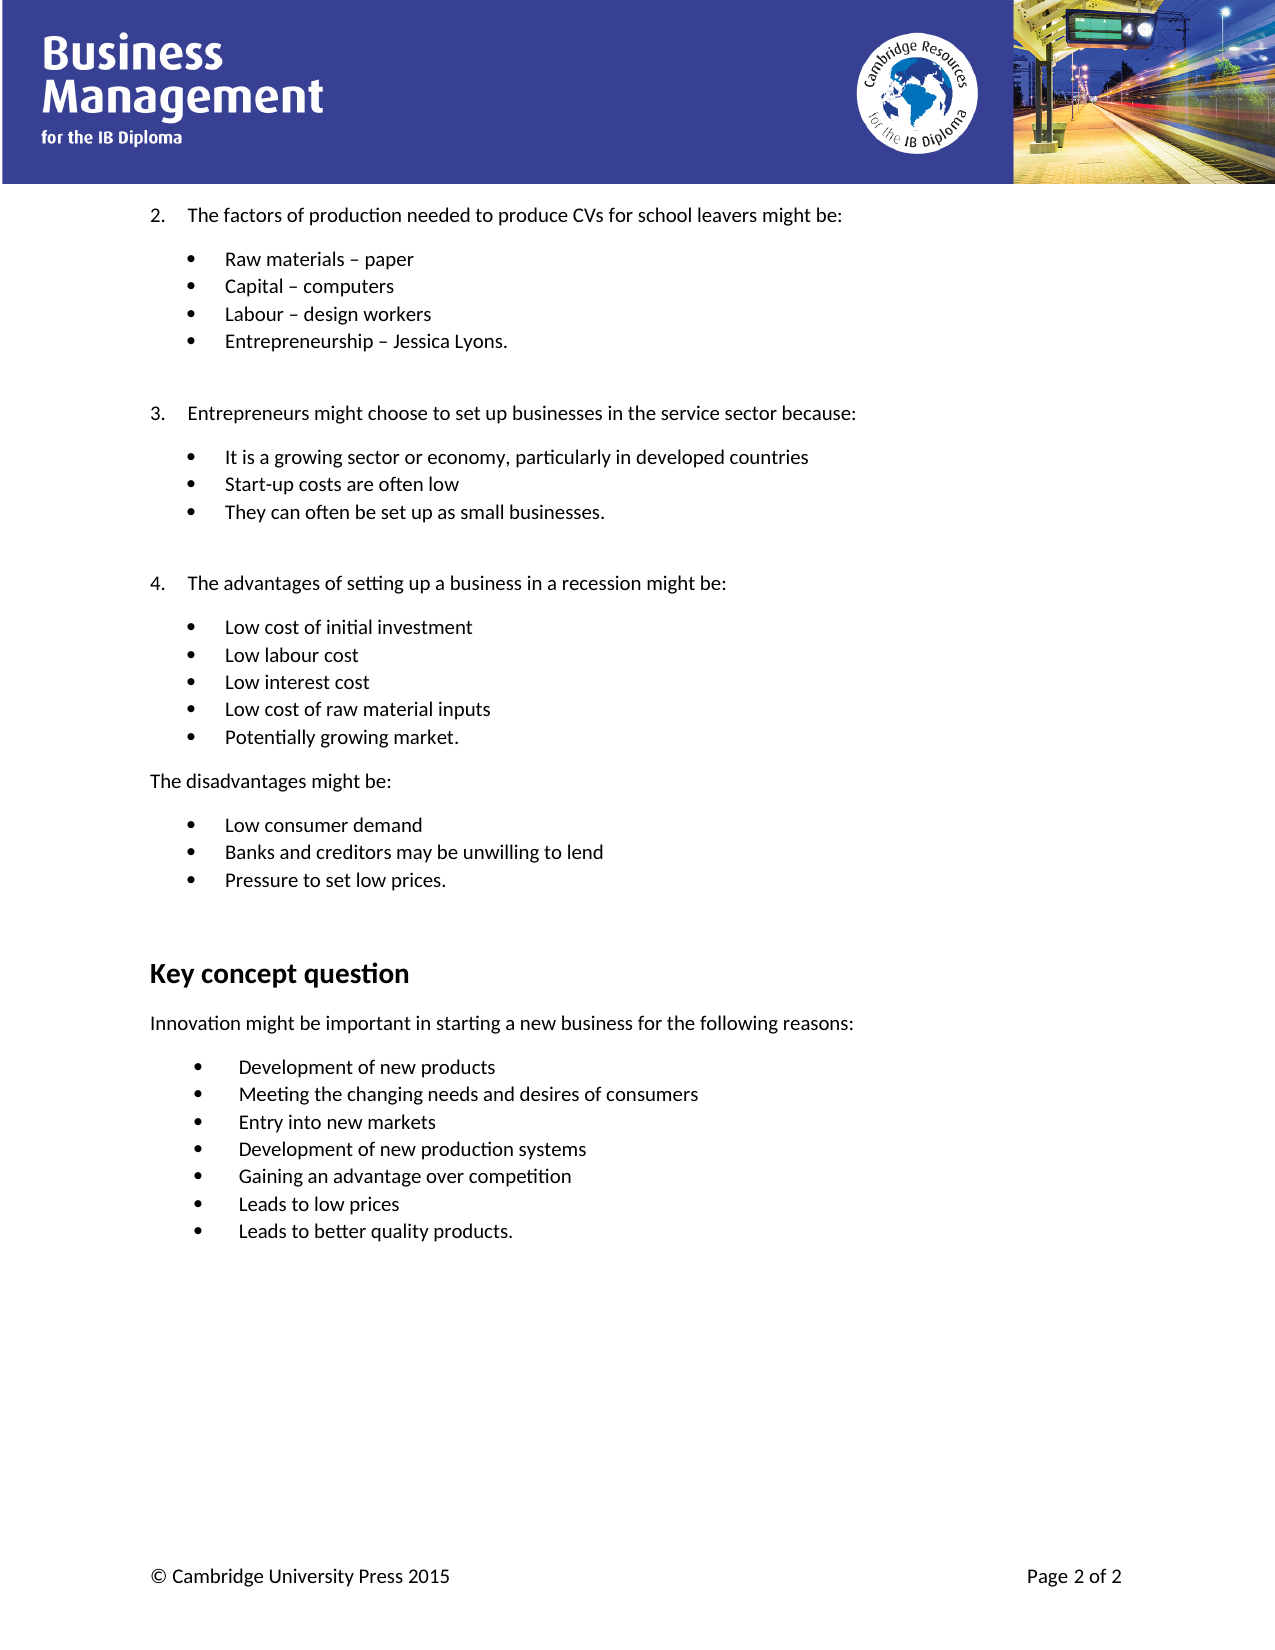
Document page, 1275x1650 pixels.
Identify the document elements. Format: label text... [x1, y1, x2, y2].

list Low cost of raw material inputs [187, 697, 1125, 722]
list Entry into new markets [194, 1109, 1125, 1134]
list It is a growing sector or economy, particularly in developed countries [187, 444, 1125, 469]
list Gaining an advantage over competition [194, 1164, 1125, 1189]
list Meeting the changing needs and desires of consumers [194, 1082, 1125, 1107]
list Labour – design workers [187, 301, 1125, 327]
list Pressure to set low prices. [187, 867, 1125, 892]
text Innovation might be important in starting a new business for the following reasons: [150, 1010, 1125, 1036]
list Potentially growing market. [187, 724, 1125, 749]
list Leads to low prices [194, 1191, 1125, 1217]
list They can often be set up as small businesses. [187, 499, 1125, 524]
list Entrepreneurship – Jessica Lyons. [187, 328, 1125, 354]
list Development of new production systems [194, 1136, 1125, 1162]
list Low consumer demand [187, 812, 1125, 837]
list Start-up costs are often low [187, 471, 1125, 497]
list Low cost of initial investment [187, 614, 1125, 640]
list Entrepreneurs might choose to set up businesses in the service sector because: [150, 400, 1125, 425]
list The factors of production needed to produce CVs for school leavers might be: [150, 202, 1125, 228]
list Low labour cost [187, 642, 1125, 667]
picture [2, 0, 1275, 184]
list Development of new products [194, 1054, 1125, 1079]
list The advantages of setting up a business in a recession might be: [150, 570, 1125, 596]
list Leads to better quality products. [194, 1218, 1125, 1244]
text Key concept question [150, 955, 1125, 991]
list Raw materials – paper [187, 246, 1125, 272]
text The disadvantages might be: [150, 768, 1125, 793]
list Banks and creditors may be unwilling to lend [187, 839, 1125, 865]
list Low interest cost [187, 669, 1125, 694]
list Capital – computers [187, 274, 1125, 299]
